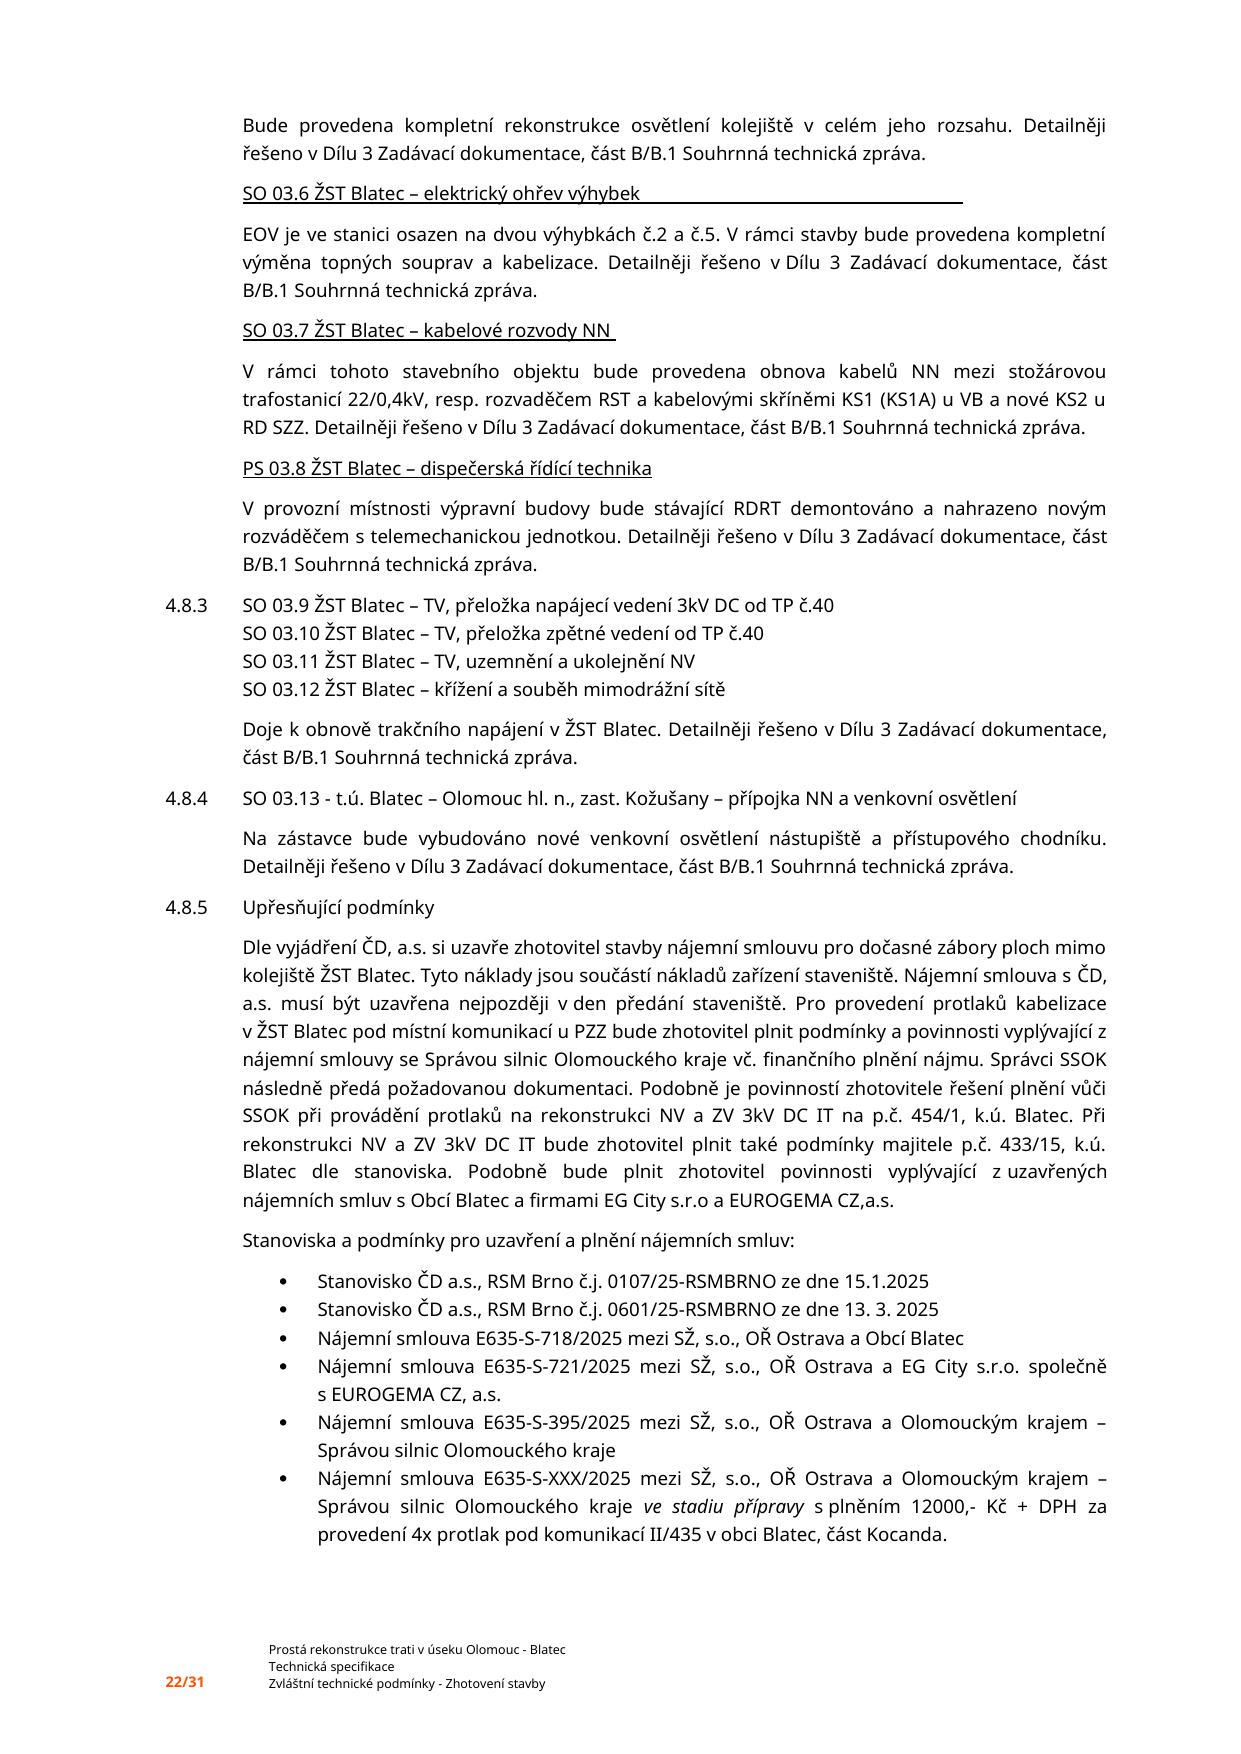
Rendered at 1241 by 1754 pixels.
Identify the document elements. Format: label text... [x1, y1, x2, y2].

text PS 03.8 ŽST Blatec – dispečerská řídící technika [242, 455, 1107, 480]
text V rámci tohoto stavebního objektu bude provedena obnova kabelů NN mezi stožárovou trafostanicí 22/0,4kV, resp. rozvaděčem RST a kabelovými skříněmi KS1 (KS1A) u VB a nové KS2 u RD SZZ. Detailněji řešeno v Dílu 3 Zadávací dokumentace, část B/B.1 Souhrnná technická zpráva. [242, 358, 1107, 440]
list Upřesňující podmínky [165, 894, 1107, 920]
text EOV je ve stanici osazen na dvou výhybkách č.2 a č.5. V rámci stavby bude provedena kompletní výměna topných souprav a kabelizace. Detailněji řešeno v Dílu 3 Zadávací dokumentace, část B/B.1 Souhrnná technická zpráva. [242, 221, 1107, 303]
list Nájemní smlouva E635-S-XXX/2025 mezi SŽ, s.o., OŘ Ostrava a Olomouckým krajem – Správou silnic Olomouckého kraje ve stadiu přípravy s plněním 12000,- Kč + DPH za provedení 4x protlak pod komunikací II/435 v obci Blatec, část Kocanda. [280, 1465, 1107, 1547]
list Stanovisko ČD a.s., RSM Brno č.j. 0107/25-RSMBRNO ze dne 15.1.2025 [280, 1268, 1107, 1293]
text Bude provedena kompletní rekonstrukce osvětlení kolejiště v celém jeho rozsahu. Detailněji řešeno v Dílu 3 Zadávací dokumentace, část B/B.1 Souhrnná technická zpráva. [242, 112, 1107, 166]
text Stanoviska a podmínky pro uzavření a plnění nájemních smluv: [242, 1227, 1107, 1253]
list SO 03.13 - t.ú. Blatec – Olomouc hl. n., zast. Kožušany – přípojka NN a venkovní osvětlení [165, 785, 1107, 811]
list Nájemní smlouva E635-S-395/2025 mezi SŽ, s.o., OŘ Ostrava a Olomouckým krajem – Správou silnic Olomouckého kraje [280, 1409, 1107, 1463]
text V provozní místnosti výpravní budovy bude stávající RDRT demontováno a nahrazeno novým rozváděčem s telemechanickou jednotkou. Detailněji řešeno v Dílu 3 Zadávací dokumentace, část B/B.1 Souhrnná technická zpráva. [242, 495, 1107, 577]
list Stanovisko ČD a.s., RSM Brno č.j. 0601/25-RSMBRNO ze dne 13. 3. 2025 [280, 1296, 1107, 1321]
list SO 03.9 ŽST Blatec – TV, přeložka napájecí vedení 3kV DC od TP č.40 SO 03.10 ŽST Blatec – TV, přeložka zpětné vedení od TP č.40 SO 03.11 ŽST Blatec – TV, uzemnění a ukolejnění NV SO 03.12 ŽST Blatec – křížení a souběh mimodrážní sítě [165, 592, 1107, 702]
text Doje k obnově trakčního napájení v ŽST Blatec. Detailněji řešeno v Dílu 3 Zadávací dokumentace, část B/B.1 Souhrnná technická zpráva. [242, 717, 1107, 770]
list Nájemní smlouva E635-S-721/2025 mezi SŽ, s.o., OŘ Ostrava a EG City s.r.o. společně s EUROGEMA CZ, a.s. [280, 1353, 1107, 1407]
text SO 03.7 ŽST Blatec – kabelové rozvody NN [242, 318, 1107, 343]
text SO 03.6 ŽST Blatec – elektrický ohřev výhybek [242, 181, 1107, 206]
text Dle vyjádření ČD, a.s. si uzavře zhotovitel stavby nájemní smlouvu pro dočasné zábory ploch mimo kolejiště ŽST Blatec. Tyto náklady jsou součástí nákladů zařízení staveniště. Nájemní smlouva s ČD, a.s. musí být uzavřena nejpozději v den předání staveniště. Pro provedení protlaků kabelizace v ŽST Blatec pod místní komunikací u PZZ bude zhotovitel plnit podmínky a povinnosti vyplývající z nájemní smlouvy se Správou silnic Olomouckého kraje vč. finančního plnění nájmu. Správci SSOK následně předá požadovanou dokumentaci. Podobně je povinností zhotovitele řešení plnění vůči SSOK při provádění protlaků na rekonstrukci NV a ZV 3kV DC IT na p.č. 454/1, k.ú. Blatec. Při rekonstrukci NV a ZV 3kV DC IT bude zhotovitel plnit také podmínky majitele p.č. 433/15, k.ú. Blatec dle stanoviska. Podobně bude plnit zhotovitel povinnosti vyplývající z uzavřených nájemních smluv s Obcí Blatec a firmami EG City s.r.o a EUROGEMA CZ,a.s. [242, 935, 1107, 1212]
text Na zástavce bude vybudováno nové venkovní osvětlení nástupiště a přístupového chodníku. Detailněji řešeno v Dílu 3 Zadávací dokumentace, část B/B.1 Souhrnná technická zpráva. [242, 826, 1107, 879]
list Nájemní smlouva E635-S-718/2025 mezi SŽ, s.o., OŘ Ostrava a Obcí Blatec [280, 1325, 1107, 1351]
